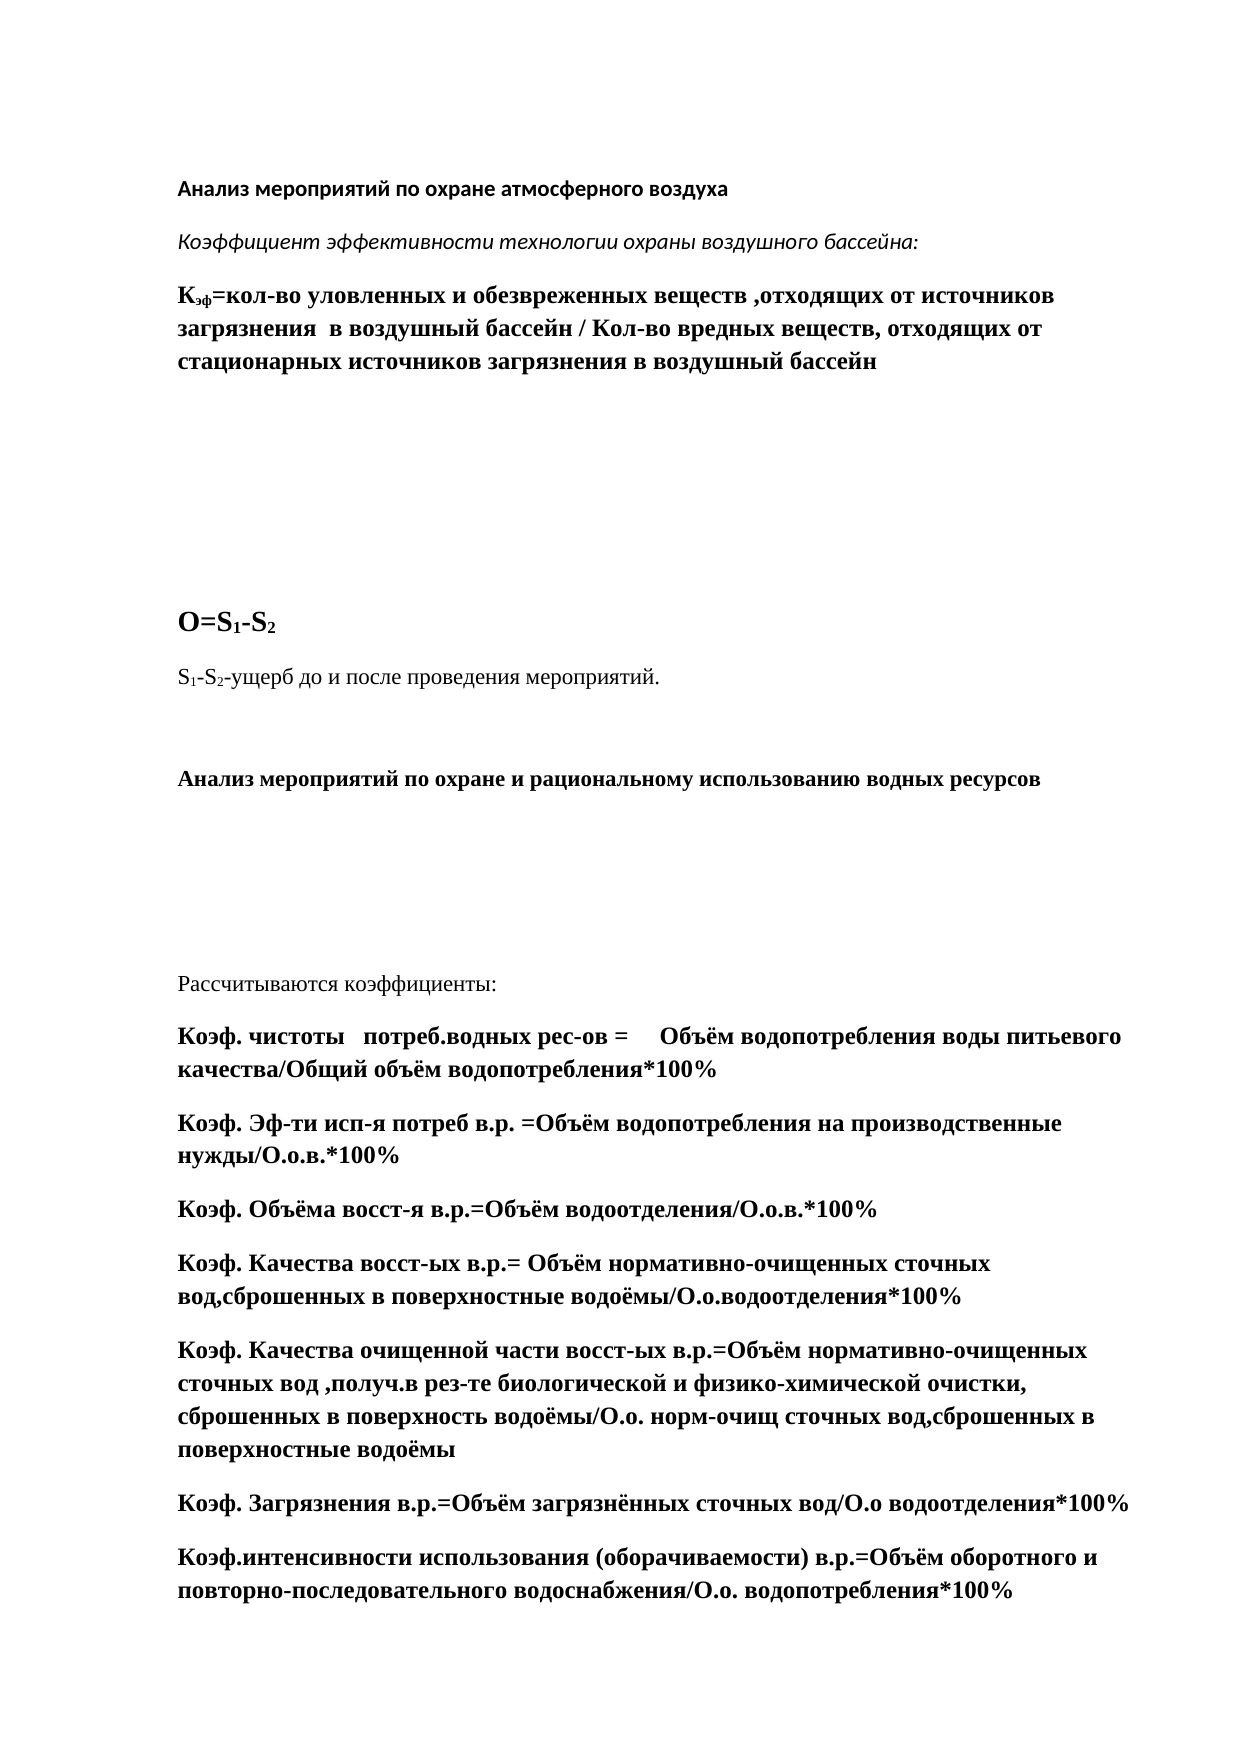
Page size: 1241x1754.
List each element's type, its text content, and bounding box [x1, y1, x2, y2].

text Коэф. чистоты потреб.водных рес-ов = Объём водопотребления воды питьевого качества/Общий объём водопотребления*100% [177, 1021, 1152, 1082]
text S1-S2-ущерб до и после проведения мероприятий. [177, 663, 1152, 690]
text Кэф=кол-во уловленных и обезвреженных веществ ,отходящих от источников загрязнения в воздушный бассейн / Кол-во вредных веществ, отходящих от стационарных источников загрязнения в воздушный бассейн [177, 280, 1152, 375]
text Анализ мероприятий по охране и рациональному использованию водных ресурсов [177, 766, 1152, 792]
text Коэффициент эффективности технологии охраны воздушного бассейна: [177, 227, 1152, 255]
text О=S1-S2 [177, 604, 1152, 638]
text Коэф. Объёма восст-я в.р.=Объём водоотделения/О.о.в.*100% [177, 1194, 1152, 1223]
text Коэф. Загрязнения в.р.=Объём загрязнённых сточных вод/О.о водоотделения*100% [177, 1488, 1152, 1517]
text Анализ мероприятий по охране атмосферного воздуха [177, 174, 1152, 202]
text Коэф.интенсивности использования (оборачиваемости) в.р.=Объём оборотного и повторно-последовательного водоснабжения/О.о. водопотребления*100% [177, 1542, 1152, 1604]
text Коэф. Качества восст-ых в.р.= Объём нормативно-очищенных сточных вод,сброшенных в поверхностные водоёмы/О.о.водоотделения*100% [177, 1248, 1152, 1310]
text Рассчитываются коэффициенты: [177, 970, 1152, 996]
text Коэф. Качества очищенной части восст-ых в.р.=Объём нормативно-очищенных сточных вод ,получ.в рез-те биологической и физико-химической очистки, сброшенных в поверхность водоёмы/О.о. норм-очищ сточных вод,сброшенных в поверхностные водоёмы [177, 1335, 1152, 1463]
text Коэф. Эф-ти исп-я потреб в.р. =Объём водопотребления на производственные нужды/О.о.в.*100% [177, 1108, 1152, 1169]
